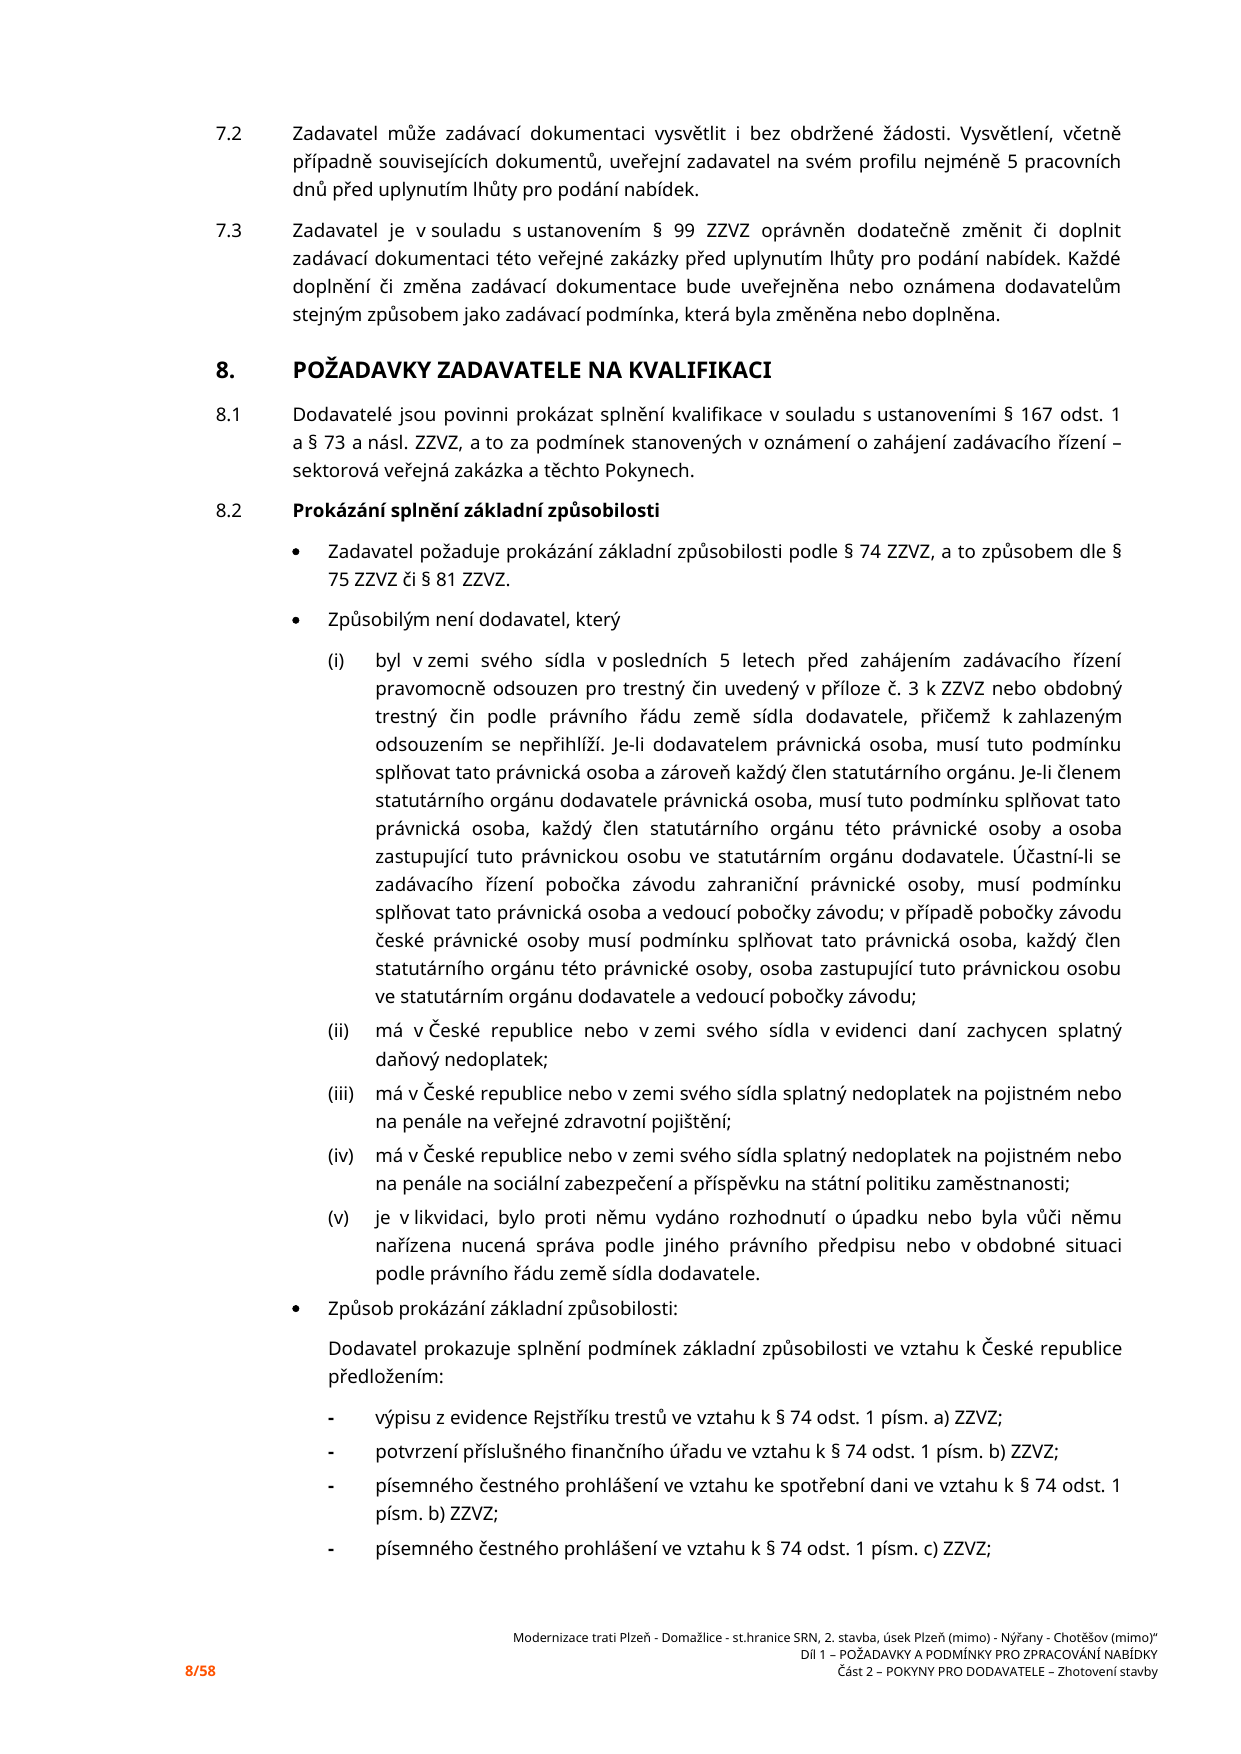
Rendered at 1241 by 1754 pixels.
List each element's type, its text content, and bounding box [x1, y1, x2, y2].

text má v České republice nebo v zemi svého sídla v evidenci daní zachycen splatný daňový nedoplatek; [328, 1018, 1122, 1071]
text má v České republice nebo v zemi svého sídla splatný nedoplatek na pojistném nebo na penále na veřejné zdravotní pojištění; [328, 1080, 1122, 1134]
text Způsobilým není dodavatel, který [292, 607, 1122, 632]
text Zadavatel požaduje prokázání základní způsobilosti podle § 74 ZZVZ, a to způsobem dle § 75 ZZVZ či § 81 ZZVZ. [292, 538, 1122, 592]
text písemného čestného prohlášení ve vztahu ke spotřební dani ve vztahu k § 74 odst. 1 písm. b) ZZVZ; [328, 1473, 1122, 1526]
text je v likvidaci, bylo proti němu vydáno rozhodnutí o úpadku nebo byla vůči němu nařízena nucená správa podle jiného právního předpisu nebo v obdobné situaci podle právního řádu země sídla dodavatele. [328, 1205, 1122, 1286]
text má v České republice nebo v zemi svého sídla splatný nedoplatek na pojistném nebo na penále na sociální zabezpečení a příspěvku na státní politiku zaměstnanosti; [328, 1142, 1122, 1196]
text Dodavatelé jsou povinni prokázat splnění kvalifikace v souladu s ustanoveními § 167 odst. 1 a § 73 a násl. ZZVZ, a to za podmínek stanovených v oznámení o zahájení zadávacího řízení – sektorová veřejná zakázka a těchto Pokynech. [216, 401, 1122, 483]
text Zadavatel může zadávací dokumentaci vysvětlit i bez obdržené žádosti. Vysvětlení, včetně případně souvisejících dokumentů, uveřejní zadavatel na svém profilu nejméně 5 pracovních dnů před uplynutím lhůty pro podání nabídek. [216, 121, 1122, 202]
text Zadavatel je v souladu s ustanovením § 99 ZZVZ oprávněn dodatečně změnit či doplnit zadávací dokumentaci této veřejné zakázky před uplynutím lhůty pro podání nabídek. Každé doplnění či změna zadávací dokumentace bude uveřejněna nebo oznámena dodavatelům stejným způsobem jako zadávací podmínka, která byla změněna nebo doplněna. [216, 217, 1122, 327]
text Prokázání splnění základní způsobilosti [216, 498, 1122, 523]
text Dodavatel prokazuje splnění podmínek základní způsobilosti ve vztahu k České republice předložením: [328, 1336, 1122, 1389]
text potvrzení příslušného finančního úřadu ve vztahu k § 74 odst. 1 písm. b) ZZVZ; [328, 1438, 1122, 1464]
text výpisu z evidence Rejstříku trestů ve vztahu k § 74 odst. 1 písm. a) ZZVZ; [328, 1404, 1122, 1429]
text písemného čestného prohlášení ve vztahu k § 74 odst. 1 písm. c) ZZVZ; [328, 1535, 1122, 1560]
text POŽADAVKY ZADAVATELE NA KVALIFIKACI [216, 354, 1122, 386]
text Způsob prokázání základní způsobilosti: [292, 1295, 1122, 1321]
text byl v zemi svého sídla v posledních 5 letech před zahájením zadávacího řízení pravomocně odsouzen pro trestný čin uvedený v příloze č. 3 k ZZVZ nebo obdobný trestný čin podle právního řádu země sídla dodavatele, přičemž k zahlazeným odsouzením se nepřihlíží. Je-li dodavatelem právnická osoba, musí tuto podmínku splňovat tato právnická osoba a zároveň každý člen statutárního orgánu. Je-li členem statutárního orgánu dodavatele právnická osoba, musí tuto podmínku splňovat tato právnická osoba, každý člen statutárního orgánu této právnické osoby a osoba zastupující tuto právnickou osobu ve statutárním orgánu dodavatele. Účastní-li se zadávacího řízení pobočka závodu zahraniční právnické osoby, musí podmínku splňovat tato právnická osoba a vedoucí pobočky závodu; v případě pobočky závodu české právnické osoby musí podmínku splňovat tato právnická osoba, každý člen statutárního orgánu této právnické osoby, osoba zastupující tuto právnickou osobu ve statutárním orgánu dodavatele a vedoucí pobočky závodu; [328, 647, 1122, 1009]
